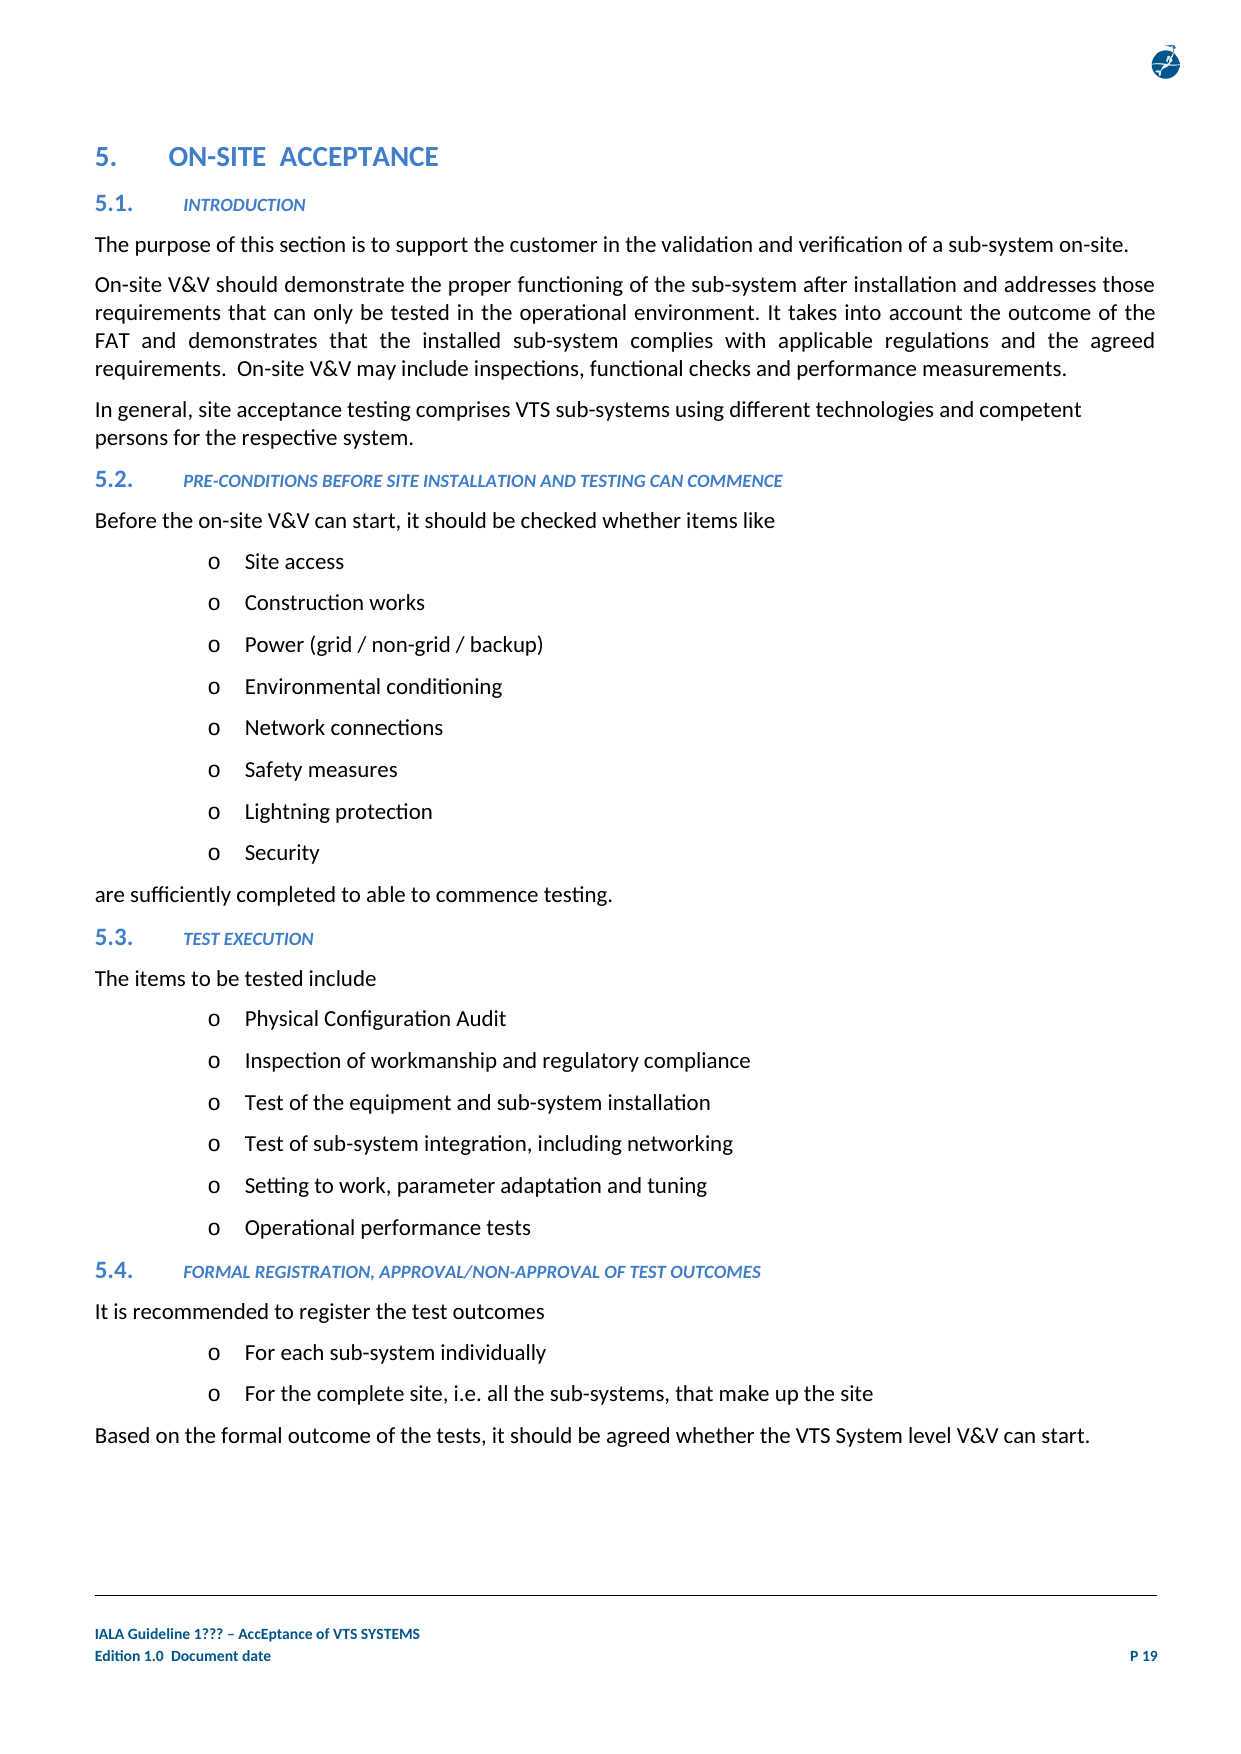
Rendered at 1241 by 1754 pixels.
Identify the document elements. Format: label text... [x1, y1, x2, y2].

list Safety measures [207, 755, 1157, 784]
text The purpose of this section is to support the customer in the validation and verification of a sub-system on-site. [94, 230, 1157, 258]
subtitle On-Site AccePtance [94, 138, 1157, 174]
subtitle Introduction [94, 187, 1157, 217]
list Inspection of workmanship and regulatory compliance [207, 1046, 1157, 1075]
text Based on the formal outcome of the tests, it should be agreed whether the VTS System level V&V can start. [94, 1421, 1157, 1449]
list Site access [207, 547, 1157, 576]
text The items to be tested include [94, 964, 1157, 992]
list For the complete site, i.e. all the sub-systems, that make up the site [207, 1379, 1157, 1409]
list Physical Configuration Audit [207, 1004, 1157, 1033]
text Before the on-site V&V can start, it should be checked whether items like [94, 506, 1157, 534]
text It is recommended to register the test outcomes [94, 1297, 1157, 1325]
list Lightning protection [207, 797, 1157, 826]
list Setting to work, parameter adaptation and tuning [207, 1171, 1157, 1200]
subtitle Formal registration, approval/non-approval of test outcomes [94, 1254, 1157, 1285]
list Power (grid / non-grid / backup) [207, 630, 1157, 659]
list Test of sub-system integration, including networking [207, 1129, 1157, 1158]
list Test of the equipment and sub-system installation [207, 1088, 1157, 1117]
list Construction works [207, 588, 1157, 618]
text are sufficiently completed to able to commence testing. [94, 880, 1157, 908]
list Security [207, 838, 1157, 868]
subtitle Pre-conditions before site installation and testing can commence [94, 463, 1157, 494]
list For each sub-system individually [207, 1338, 1157, 1367]
list Operational performance tests [207, 1213, 1157, 1242]
text On-site V&V should demonstrate the proper functioning of the sub-system after installation and addresses those requirements that can only be tested in the operational environment. It takes into account the outcome of the FAT and demonstrates that the installed sub-system complies with applicable regulations and the agreed requirements. On-site V&V may include inspections, functional checks and performance measurements. [94, 270, 1157, 382]
list Network connections [207, 713, 1157, 743]
list Environmental conditioning [207, 672, 1157, 701]
subtitle Test Execution [94, 921, 1157, 951]
picture [1120, 0, 1239, 114]
text In general, site acceptance testing comprises VTS sub-systems using different technologies and competent persons for the respective system. [94, 395, 1157, 451]
